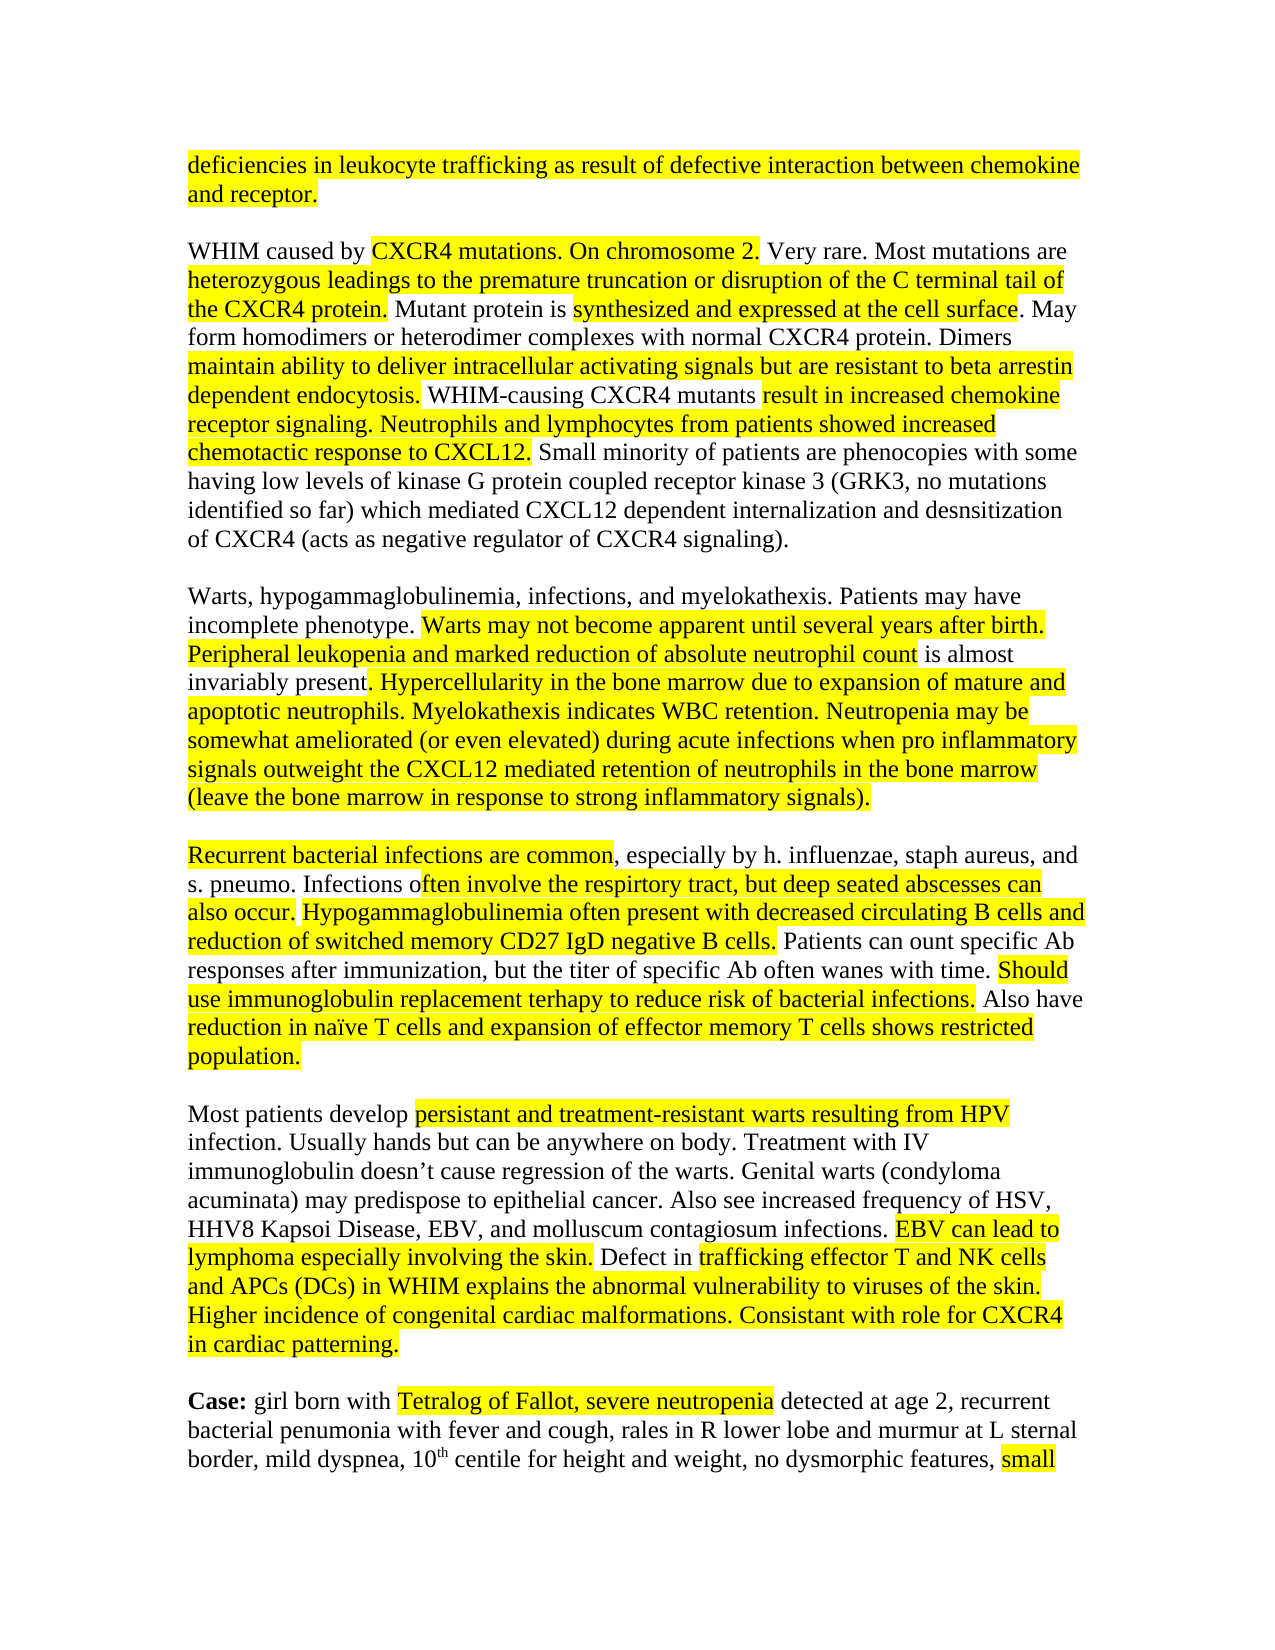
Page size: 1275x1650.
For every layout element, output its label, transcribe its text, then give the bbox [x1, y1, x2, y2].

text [187, 1386, 1087, 1472]
text Warts, hypogammaglobulinemia, infections, and myelokathexis. Patients may have incomplete phenotype. Warts may not become apparent until several years after birth. Peripheral leukopenia and marked reduction of absolute neutrophil count is almost invariably present. Hypercellularity in the bone marrow due to expansion of mature and apoptotic neutrophils. Myelokathexis indicates WBC retention. Neutropenia may be somewhat ameliorated (or even elevated) during acute infections when pro inflammatory signals outweight the CXCL12 mediated retention of neutrophils in the bone marrow (leave the bone marrow in response to strong inflammatory signals). [187, 581, 1087, 811]
text Recurrent bacterial infections are common, especially by h. influenzae, staph aureus, and s. pneumo. Infections often involve the respirtory tract, but deep seated abscesses can also occur. Hypogammaglobulinemia often present with decreased circulating B cells and reduction of switched memory CD27 IgD negative B cells. Patients can ount specific Ab responses after immunization, but the titer of specific Ab often wanes with time. Should use immunoglobulin replacement terhapy to reduce risk of bacterial infections. Also have reduction in naïve T cells and expansion of effector memory T cells shows restricted population. [187, 840, 1087, 1070]
text Most patients develop persistant and treatment-resistant warts resulting from HPV infection. Usually hands but can be anywhere on body. Treatment with IV immunoglobulin doesn’t cause regression of the warts. Genital warts (condyloma acuminata) may predispose to epithelial cancer. Also see increased frequency of HSV, HHV8 Kapsoi Disease, EBV, and molluscum contagiosum infections. EBV can lead to lymphoma especially involving the skin. Defect in trafficking effector T and NK cells and APCs (DCs) in WHIM explains the abnormal vulnerability to viruses of the skin. [187, 1099, 1087, 1300]
text WHIM caused by CXCR4 mutations. On chromosome 2. Very rare. Most mutations are heterozygous leadings to the premature truncation or disruption of the C terminal tail of the CXCR4 protein. Mutant protein is synthesized and expressed at the cell surface. May form homodimers or heterodimer complexes with normal CXCR4 protein. Dimers maintain ability to deliver intracellular activating signals but are resistant to beta arrestin dependent endocytosis. WHIM-causing CXCR4 mutants result in increased chemokine receptor signaling. Neutrophils and lymphocytes from patients showed increased chemotactic response to CXCL12. Small minority of patients are phenocopies with some having low levels of kinase G protein coupled receptor kinase 3 (GRK3, no mutations identified so far) which mediated CXCL12 dependent internalization and desnsitization of CXCR4 (acts as negative regulator of CXCR4 signaling). [187, 236, 1087, 552]
text Higher incidence of congenital cardiac malformations. Consistant with role for CXCR4 in cardiac patterning. [399, 1300, 1087, 1357]
